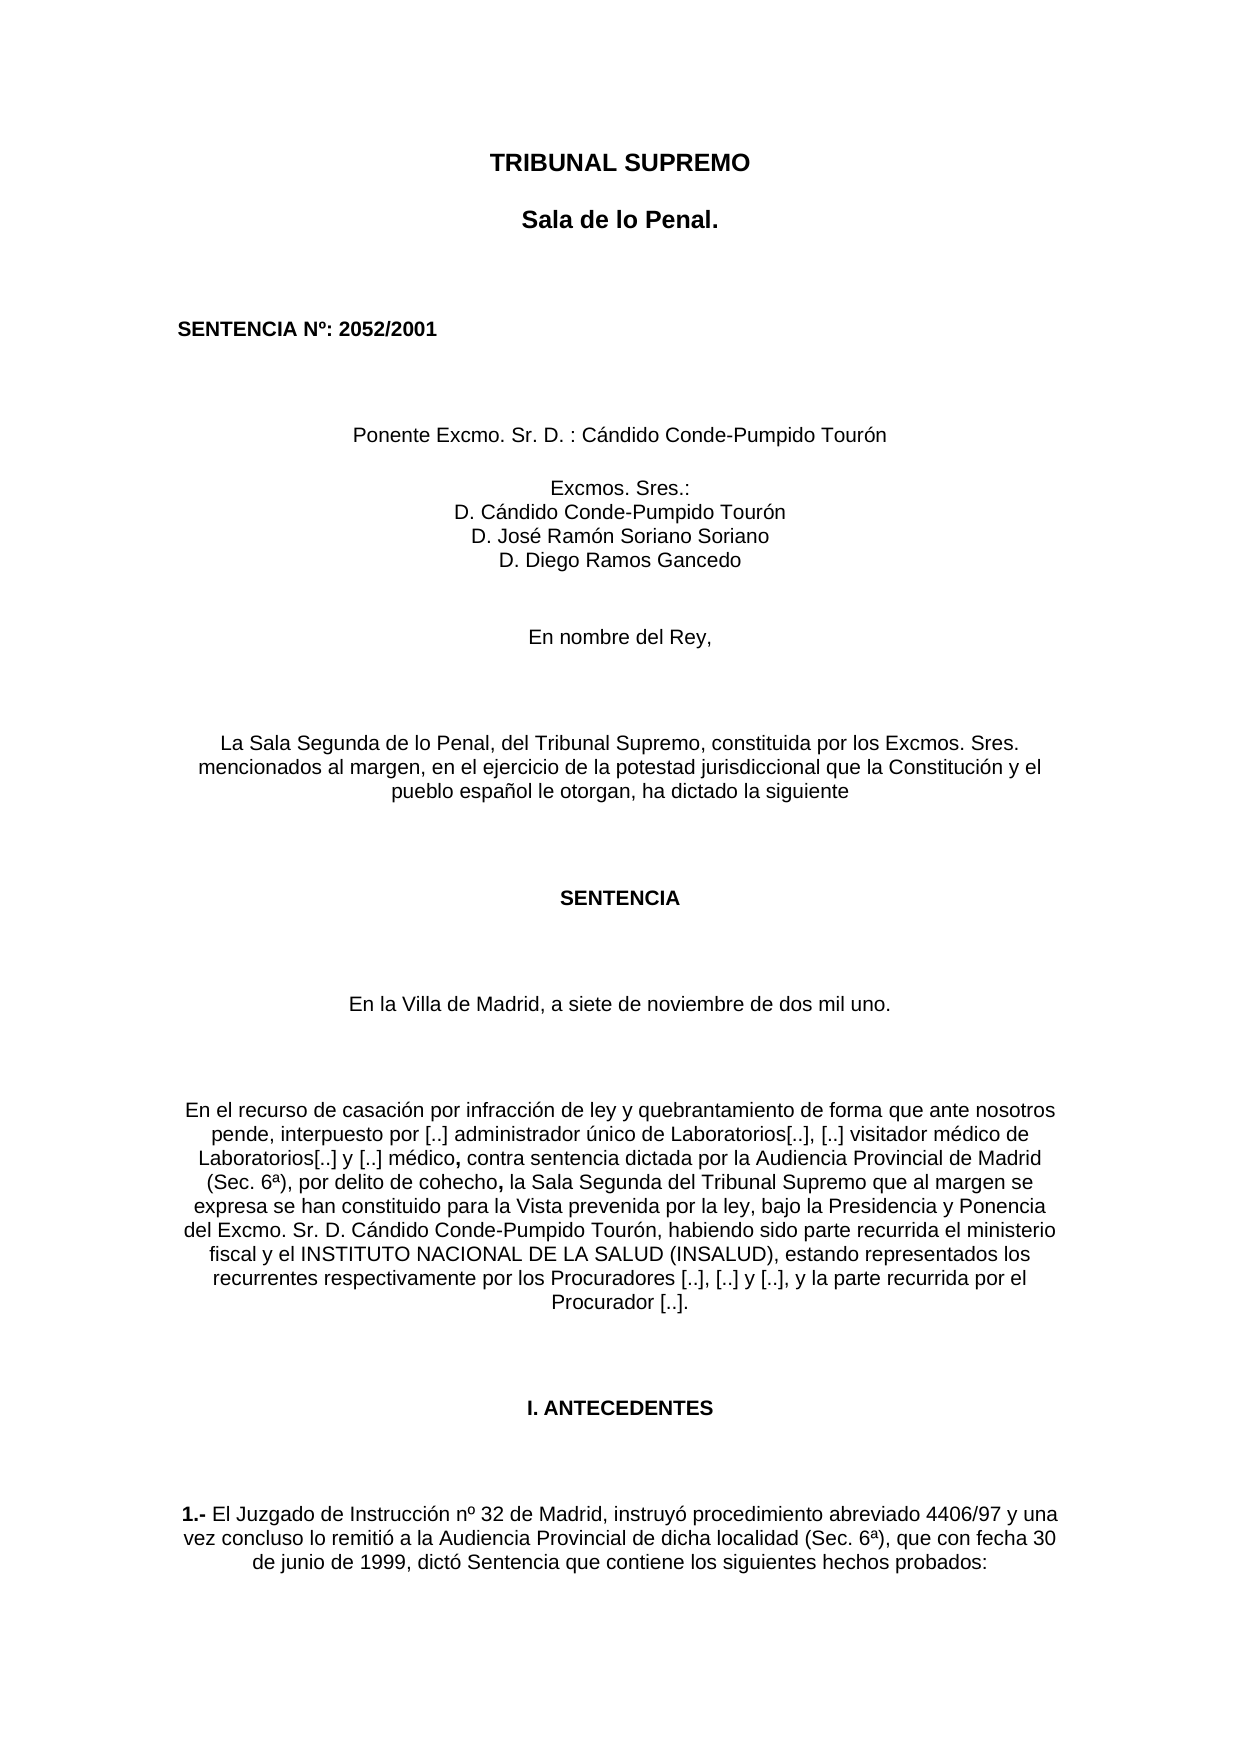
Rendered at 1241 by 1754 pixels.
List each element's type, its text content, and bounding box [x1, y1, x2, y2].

text En el recurso de casación por infracción de ley y quebrantamiento de forma que ante nosotros pende, interpuesto por [..] administrador único de Laboratorios[..], [..] visitador médico de Laboratorios[..] y [..] médico, contra sentencia dictada por la Audiencia Provincial de Madrid (Sec. 6ª), por delito de cohecho, la Sala Segunda del Tribunal Supremo que al margen se expresa se han constituido para la Vista prevenida por la ley, bajo la Presidencia y Ponencia del Excmo. Sr. D. Cándido Conde-Pumpido Tourón, habiendo sido parte recurrida el ministerio fiscal y el INSTITUTO NACIONAL DE LA SALUD (INSALUD), estando representados los recurrentes respectivamente por los Procuradores [..], [..] y [..], y la parte recurrida por el Procurador [..]. [177, 1098, 1063, 1313]
text I. ANTECEDENTES [177, 1396, 1063, 1420]
text La Sala Segunda de lo Penal, del Tribunal Supremo, constituida por los Excmos. Sres. mencionados al margen, en el ejercicio de la potestad jurisdiccional que la Constitución y el pueblo español le otorgan, ha dictado la siguiente [177, 731, 1063, 803]
text Excmos. Sres.: D. Cándido Conde-Pumpido Tourón D. José Ramón Soriano Soriano D. Diego Ramos Gancedo [177, 476, 1063, 596]
text En nombre del Rey, [177, 625, 1063, 649]
text Ponente Excmo. Sr. D. : Cándido Conde-Pumpido Tourón [177, 423, 1063, 447]
text 1.- El Juzgado de Instrucción nº 32 de Madrid, instruyó procedimiento abreviado 4406/97 y una vez concluso lo remitió a la Audiencia Provincial de dicha localidad (Sec. 6ª), que con fecha 30 de junio de 1999, dictó Sentencia que contiene los siguientes hechos probados: [177, 1502, 1063, 1574]
text SENTENCIA Nº: 2052/2001 [177, 317, 1063, 341]
text SENTENCIA [177, 885, 1063, 909]
text Sala de lo Penal. [177, 206, 1063, 234]
text TRIBUNAL SUPREMO [177, 148, 1063, 176]
text En la Villa de Madrid, a siete de noviembre de dos mil uno. [177, 992, 1063, 1016]
